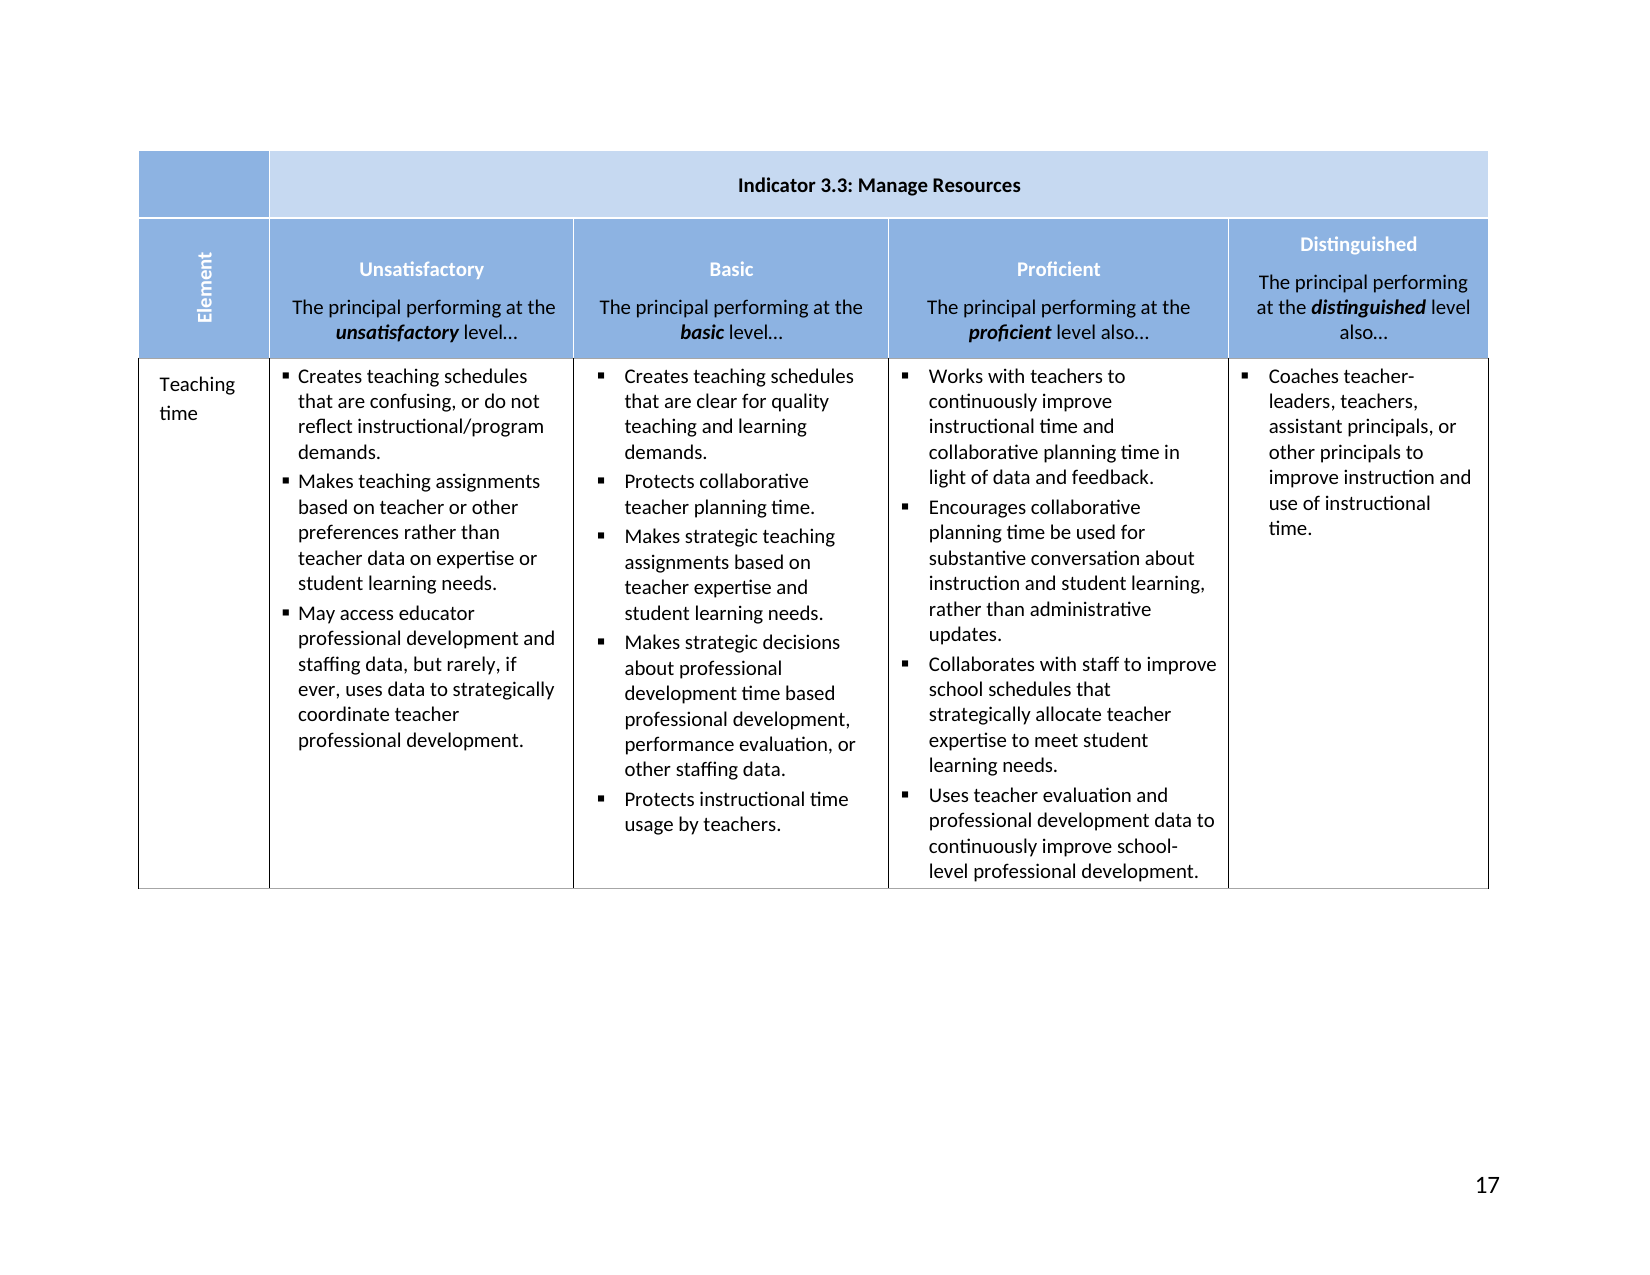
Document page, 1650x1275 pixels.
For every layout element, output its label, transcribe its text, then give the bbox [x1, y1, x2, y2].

table_cell Creates teaching schedules that are clear for quality teaching and learning demands. Protects collaborative teacher planning time. Makes strategic teaching assignments based on teacher expertise and student learning needs. Makes strategic decisions about professional development time based professional development, performance evaluation, or other staffing data. Protects instructional time usage by teachers. [574, 359, 888, 888]
table_cell Proficient The principal performing at the proficient level also… [889, 219, 1228, 358]
table_cell Element [139, 219, 269, 358]
table_cell Unsatisfactory The principal performing at the unsatisfactory level… [270, 219, 573, 358]
table_cell Works with teachers to continuously improve instructional time and collaborative planning time in light of data and feedback. Encourages collaborative planning time be used for substantive conversation about instruction and student learning, rather than administrative updates. Collaborates with staff to improve school schedules that strategically allocate teacher expertise to meet student learning needs. Uses teacher evaluation and professional development data to continuously improve school-level professional development. [889, 359, 1228, 888]
table_header [139, 151, 269, 217]
table_cell Coaches teacher-leaders, teachers, assistant principals, or other principals to improve instruction and use of instructional time. [1229, 359, 1488, 888]
table_cell Basic The principal performing at the basic level… [574, 219, 888, 358]
table_cell Creates teaching schedules that are confusing, or do not reflect instructional/program demands. Makes teaching assignments based on teacher or other preferences rather than teacher data on expertise or student learning needs. May access educator professional development and staffing data, but rarely, if ever, uses data to strategically coordinate teacher professional development. [270, 359, 573, 888]
table_cell Teaching time [139, 359, 269, 888]
table_cell Distinguished The principal performing at the distinguished level also… [1229, 219, 1488, 358]
table_header Indicator 3.3: Manage Resources [270, 151, 1488, 217]
